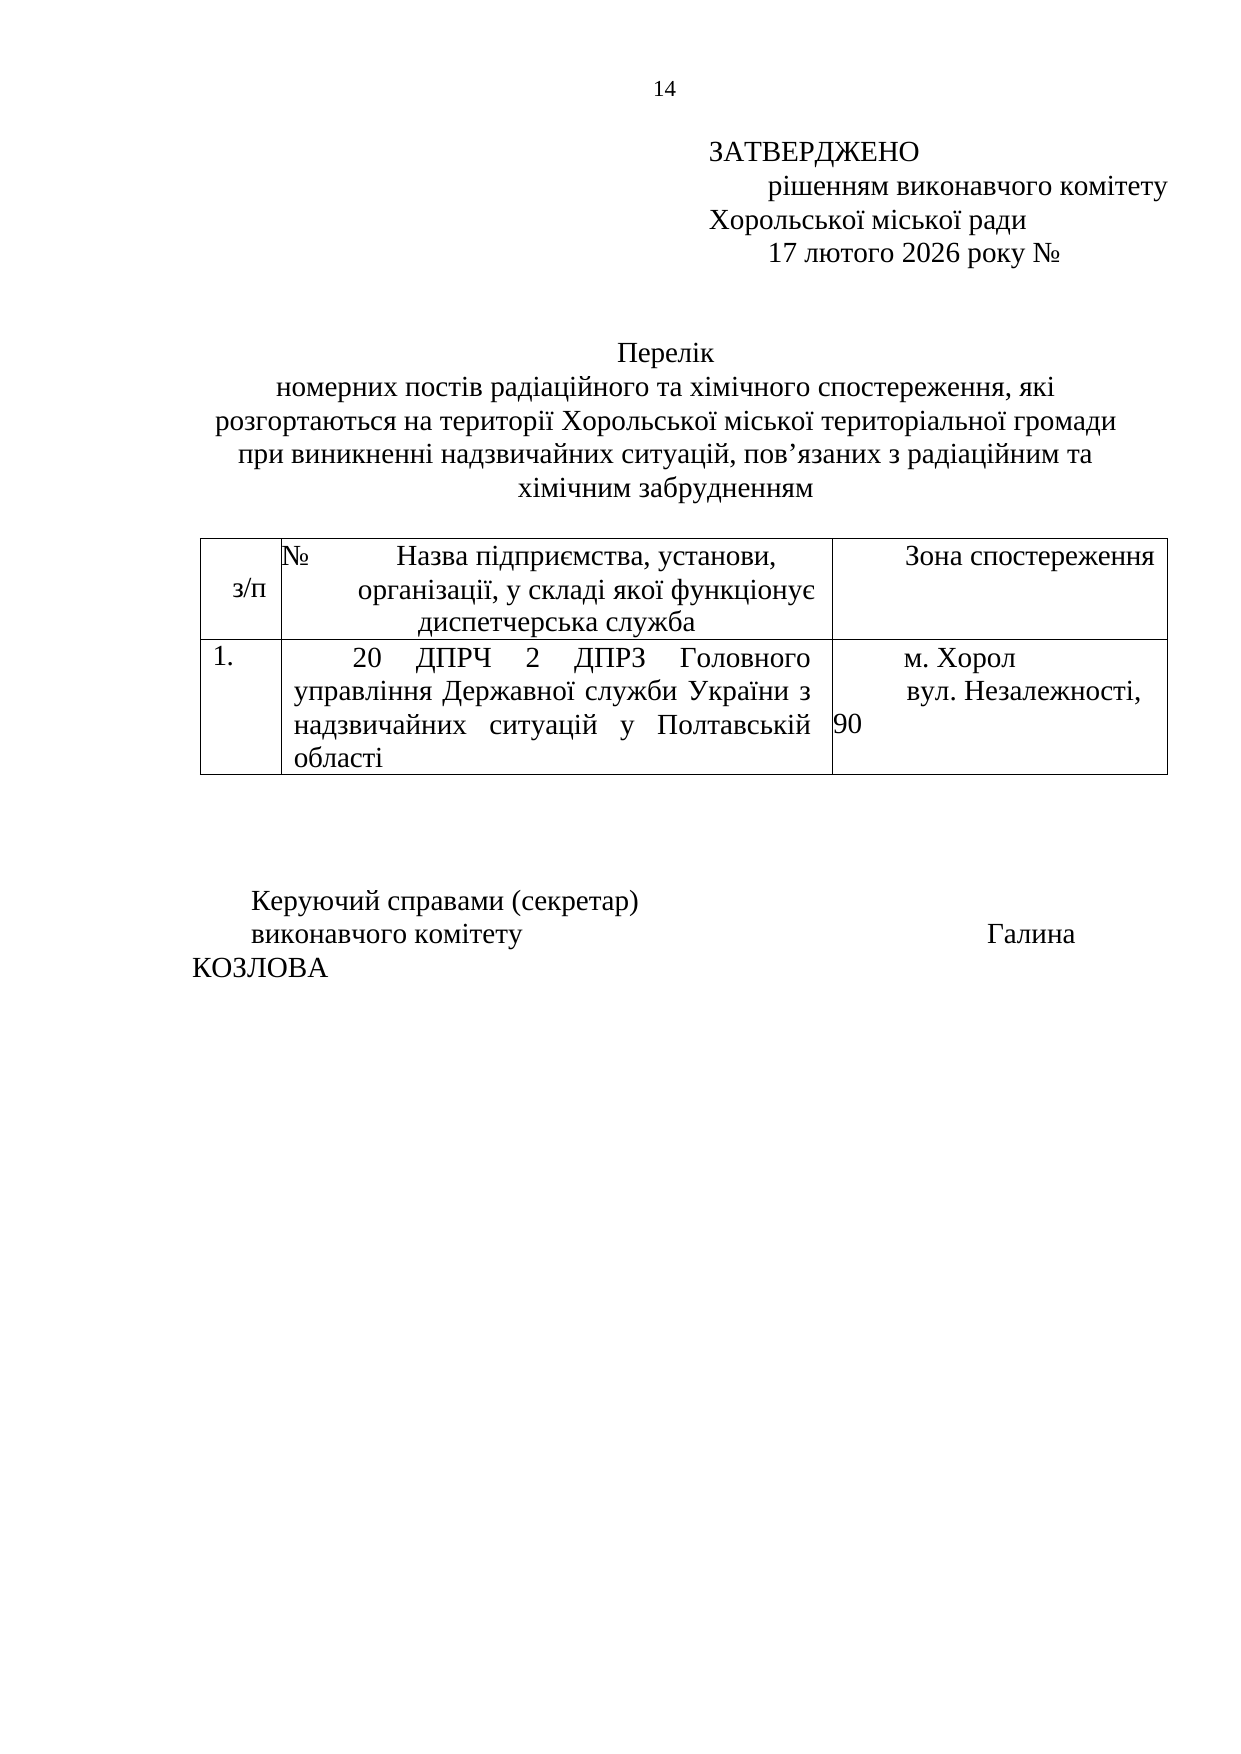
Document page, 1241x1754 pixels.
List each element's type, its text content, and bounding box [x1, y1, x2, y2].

table_cell м. Хорол вул. Незалежності, 90 [833, 640, 1167, 774]
text номерних постів радіаційного та хімічного спостереження, які розгортаються на території Хорольської міської територіальної громади при виникненні надзвичайних ситуацій, пов’язаних з радіаційним та хімічним забрудненням [201, 369, 1130, 503]
text Перелік [120, 336, 1211, 369]
text ЗАТВЕРДЖЕНО [709, 135, 1211, 168]
table_header Зона спостереження [833, 539, 1167, 639]
table_cell 1. [201, 640, 281, 774]
table_header № з/п [201, 539, 281, 639]
text рішенням виконавчого комітету Хорольської міської ради [709, 168, 1178, 236]
text виконавчого комітету Галина КОЗЛОВА [192, 916, 1211, 983]
table_cell 20 ДПРЧ 2 ДПРЗ Головного управління Державної служби України з надзвичайних ситуацій у Полтавській області [282, 640, 832, 774]
table_header Назва підприємства, установи, організації, у складі якої функціонує диспетчерська служба [282, 539, 832, 639]
text Керуючий справами (секретар) [192, 883, 1211, 916]
text 17 лютого 2026 року № [709, 236, 1213, 269]
